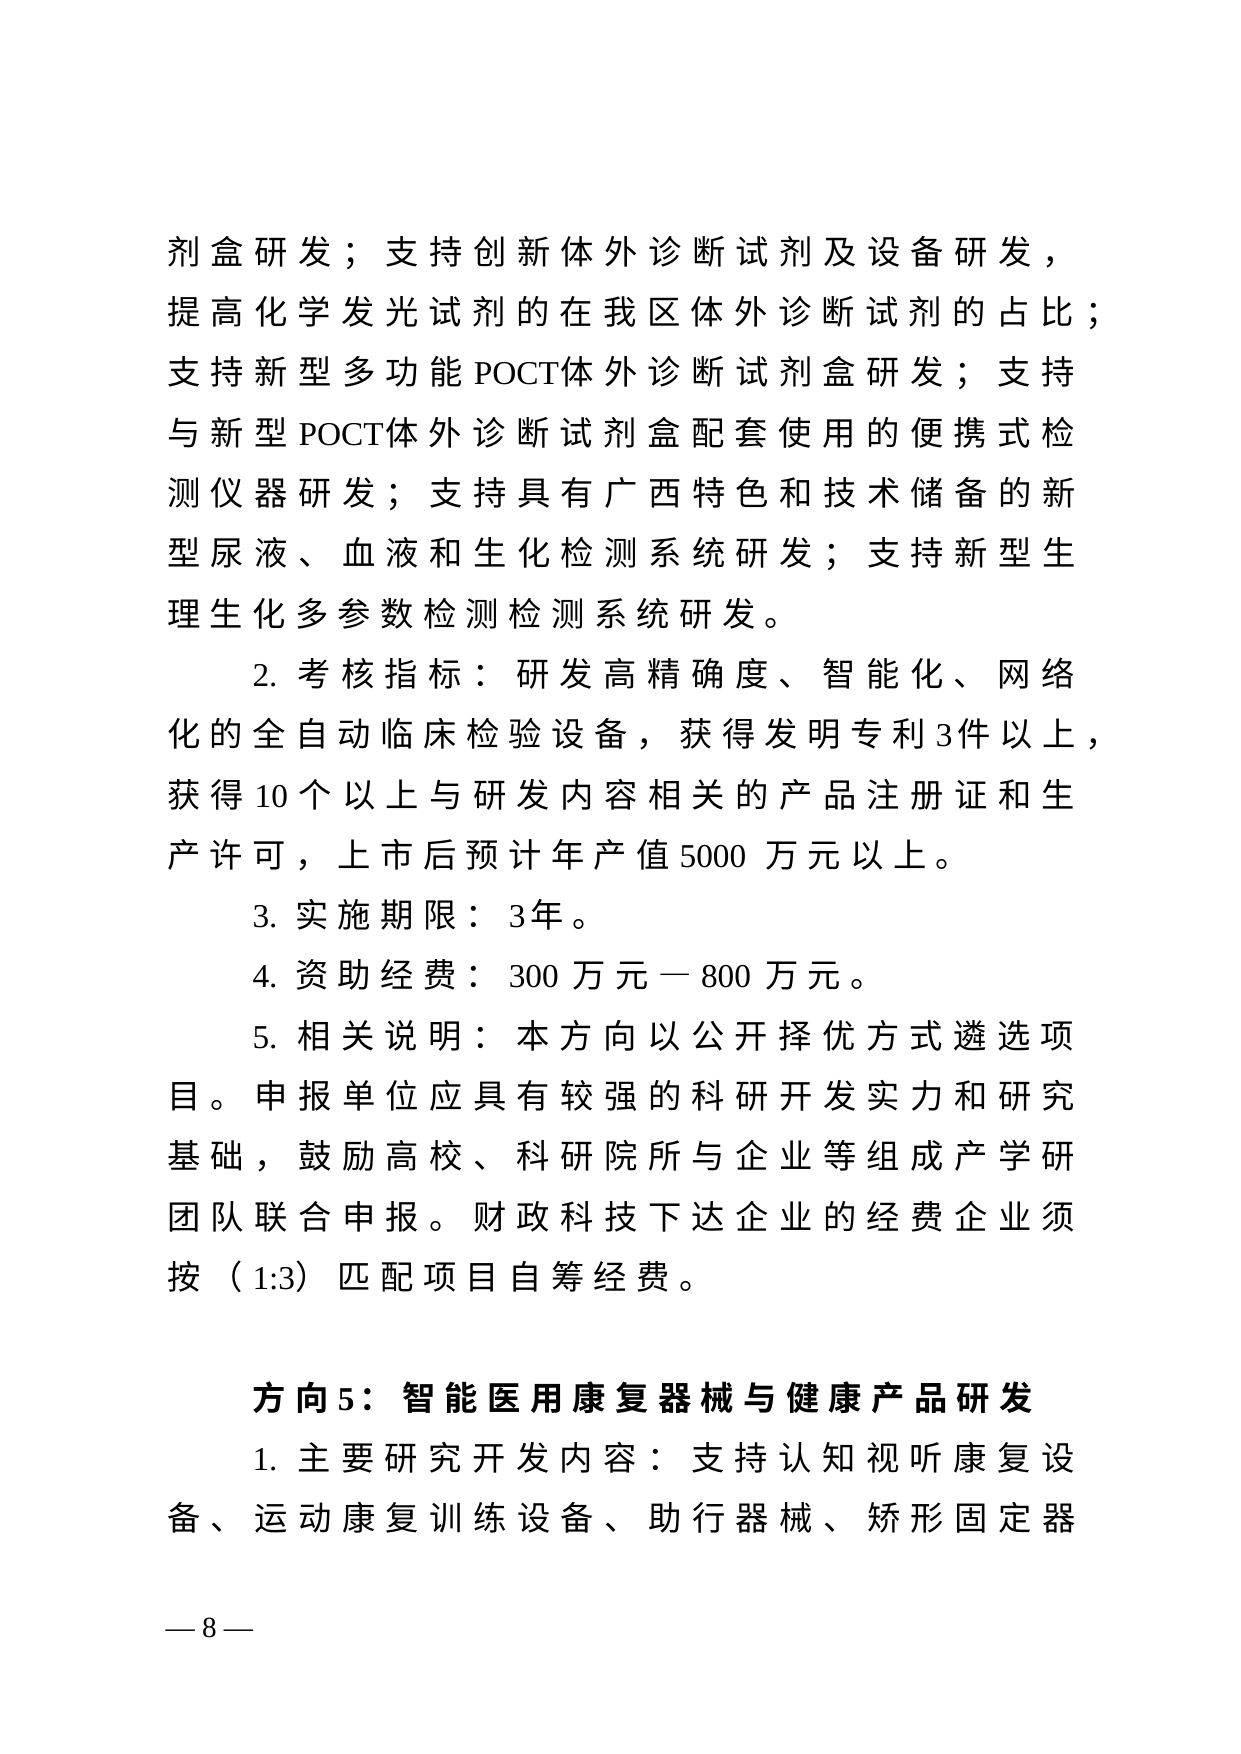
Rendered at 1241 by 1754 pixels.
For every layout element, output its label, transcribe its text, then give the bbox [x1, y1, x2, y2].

text 4. 资助经费：300万元—800万元。 [167, 943, 1085, 1003]
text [167, 1426, 1085, 1546]
text 方向5：智能医用康复器械与健康产品研发 [167, 1365, 1085, 1426]
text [167, 219, 1085, 642]
text 5. 相关说明：本方向以公开择优方式遴选项目。申报单位应具有较强的科研开发实力和研究基础，鼓励高校、科研院所与企业等组成产学研团队联合申报。财政科技下达企业的经费企业须按（1:3）匹配项目自筹经费。 [167, 1003, 1085, 1305]
text 3. 实施期限：3年。 [167, 883, 1085, 943]
text 2. 考核指标：研发高精确度、智能化、网络化的全自动临床检验设备，获得发明专利3件以上，获得10个以上与研发内容相关的产品注册证和生产许可，上市后预计年产值5000万元以上。 [167, 642, 1085, 883]
